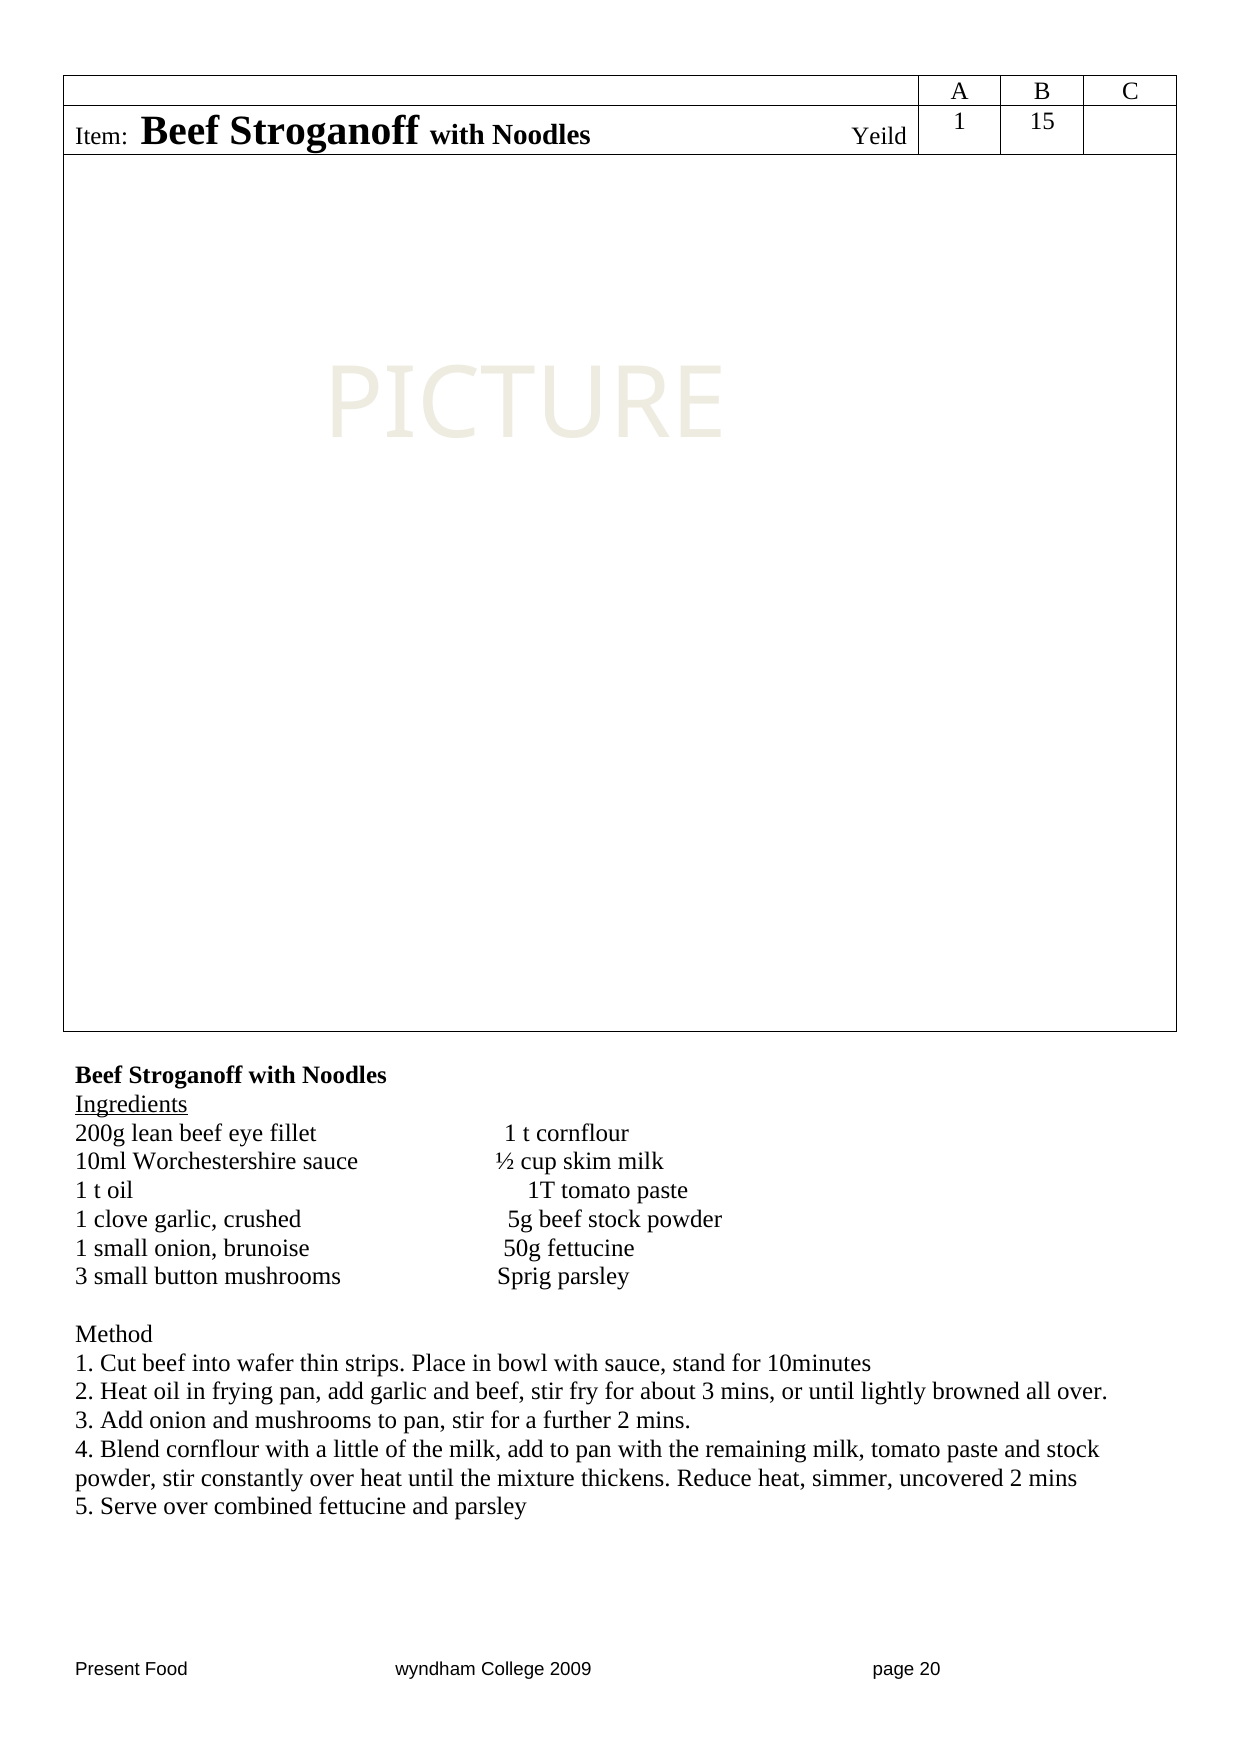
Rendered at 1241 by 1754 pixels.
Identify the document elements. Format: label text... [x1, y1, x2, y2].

text 1 t oil 1T tomato paste [75, 1175, 1165, 1204]
text 5. Serve over combined fettucine and parsley [75, 1491, 1165, 1520]
text 200g lean beef eye fillet 1 t cornflour [75, 1118, 1165, 1146]
table_header B [1001, 76, 1083, 105]
text Method [75, 1319, 1165, 1348]
table_header C [1084, 76, 1176, 105]
text 1 clove garlic, crushed 5g beef stock powder [75, 1204, 1165, 1233]
table_cell Item: Beef Stroganoff with Noodles Yeild [64, 106, 918, 154]
text 3. Add onion and mushrooms to pan, stir for a further 2 mins. [75, 1405, 1165, 1434]
table_cell [1084, 106, 1176, 154]
text 1 small onion, brunoise 50g fettucine [75, 1233, 1165, 1261]
text 10ml Worchestershire sauce ½ cup skim milk [75, 1146, 1165, 1175]
text 3 small button mushrooms Sprig parsley [75, 1261, 1165, 1290]
text 2. Heat oil in frying pan, add garlic and beef, stir fry for about 3 mins, or until lightly browned all over. [75, 1376, 1165, 1405]
table_cell [64, 155, 1176, 1031]
table_cell 1 [919, 106, 1000, 154]
text Beef Stroganoff with Noodles [75, 1060, 1165, 1089]
text 1. Cut beef into wafer thin strips. Place in bowl with sauce, stand for 10minutes [75, 1348, 1165, 1376]
text Ingredients [75, 1089, 1165, 1118]
text 4. Blend cornflour with a little of the milk, add to pan with the remaining milk, tomato paste and stock powder, stir constantly over heat until the mixture thickens. Reduce heat, simmer, uncovered 2 mins [75, 1434, 1165, 1491]
table_cell 15 [1001, 106, 1083, 154]
table_header A [919, 76, 1000, 105]
table_header [64, 76, 918, 105]
